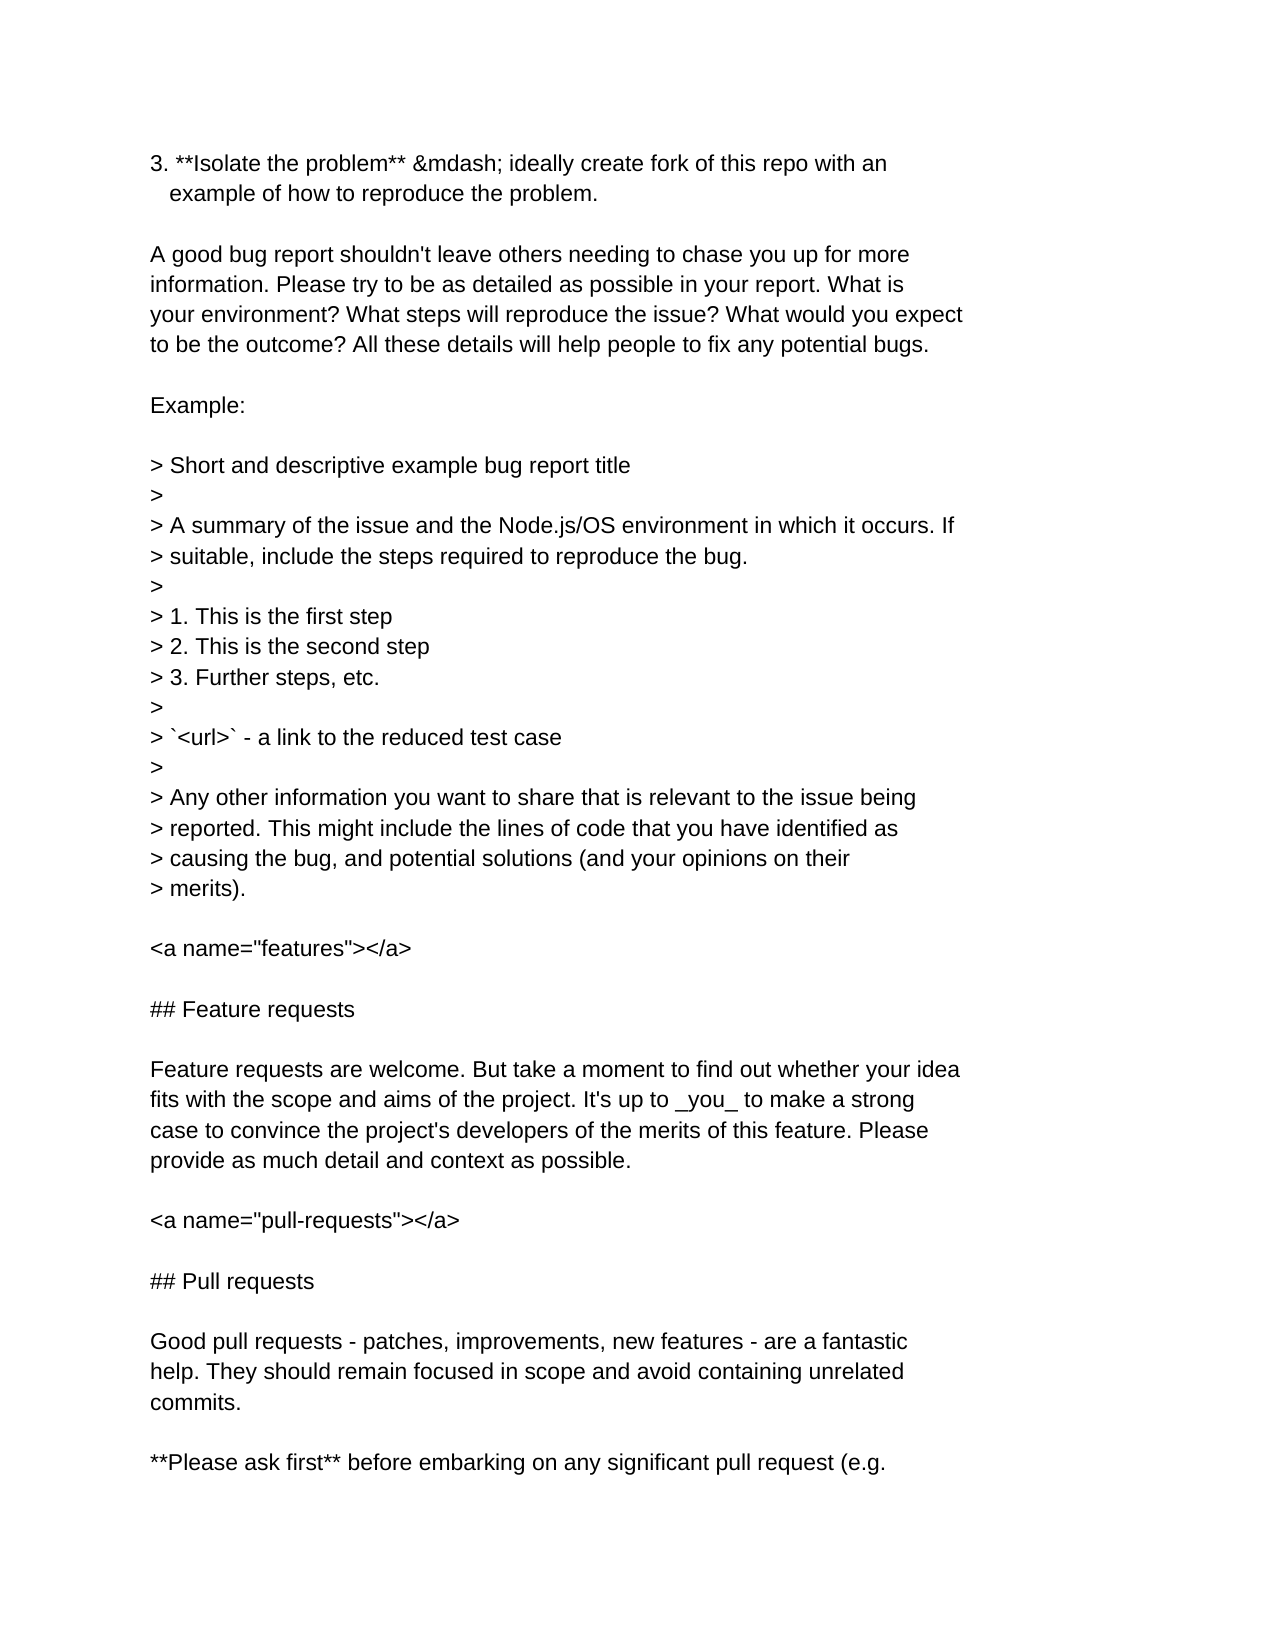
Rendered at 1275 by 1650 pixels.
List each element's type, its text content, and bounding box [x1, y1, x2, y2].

text 3. **Isolate the problem** &mdash; ideally create fork of this repo with an [150, 150, 1125, 176]
text fits with the scope and aims of the project. It's up to _you_ to make a strong [150, 1086, 1125, 1113]
text > 2. This is the second step [150, 633, 1125, 660]
text Example: [150, 392, 1125, 418]
text > merits). [150, 875, 1125, 901]
text > [150, 573, 1125, 599]
text > `<url>` - a link to the reduced test case [150, 724, 1125, 750]
text > Short and descriptive example bug report title [150, 452, 1125, 478]
text > causing the bug, and potential solutions (and your opinions on their [150, 845, 1125, 871]
text your environment? What steps will reproduce the issue? What would you expect [150, 301, 1125, 327]
text > A summary of the issue and the Node.js/OS environment in which it occurs. If [150, 512, 1125, 539]
text information. Please try to be as detailed as possible in your report. What is [150, 271, 1125, 297]
text to be the outcome? All these details will help people to fix any potential bugs. [150, 331, 1125, 358]
text > 3. Further steps, etc. [150, 663, 1125, 690]
text Good pull requests - patches, improvements, new features - are a fantastic [150, 1328, 1125, 1354]
text > [150, 694, 1125, 720]
text A good bug report shouldn't leave others needing to chase you up for more [150, 241, 1125, 267]
text commits. [150, 1388, 1125, 1415]
text provide as much detail and context as possible. [150, 1147, 1125, 1173]
text example of how to reproduce the problem. [150, 180, 1125, 207]
text > suitable, include the steps required to reproduce the bug. [150, 543, 1125, 569]
text > [150, 482, 1125, 509]
text ## Pull requests [150, 1268, 1125, 1294]
text ## Feature requests [150, 996, 1125, 1022]
text <a name="features"></a> [150, 935, 1125, 962]
text **Please ask first** before embarking on any significant pull request (e.g. [150, 1449, 1125, 1475]
text <a name="pull-requests"></a> [150, 1207, 1125, 1234]
text Feature requests are welcome. But take a moment to find out whether your idea [150, 1056, 1125, 1083]
text > reported. This might include the lines of code that you have identified as [150, 814, 1125, 841]
text > 1. This is the first step [150, 603, 1125, 629]
text case to convince the project's developers of the merits of this feature. Please [150, 1117, 1125, 1143]
text > [150, 754, 1125, 781]
text help. They should remain focused in scope and avoid containing unrelated [150, 1358, 1125, 1385]
text > Any other information you want to share that is relevant to the issue being [150, 784, 1125, 811]
